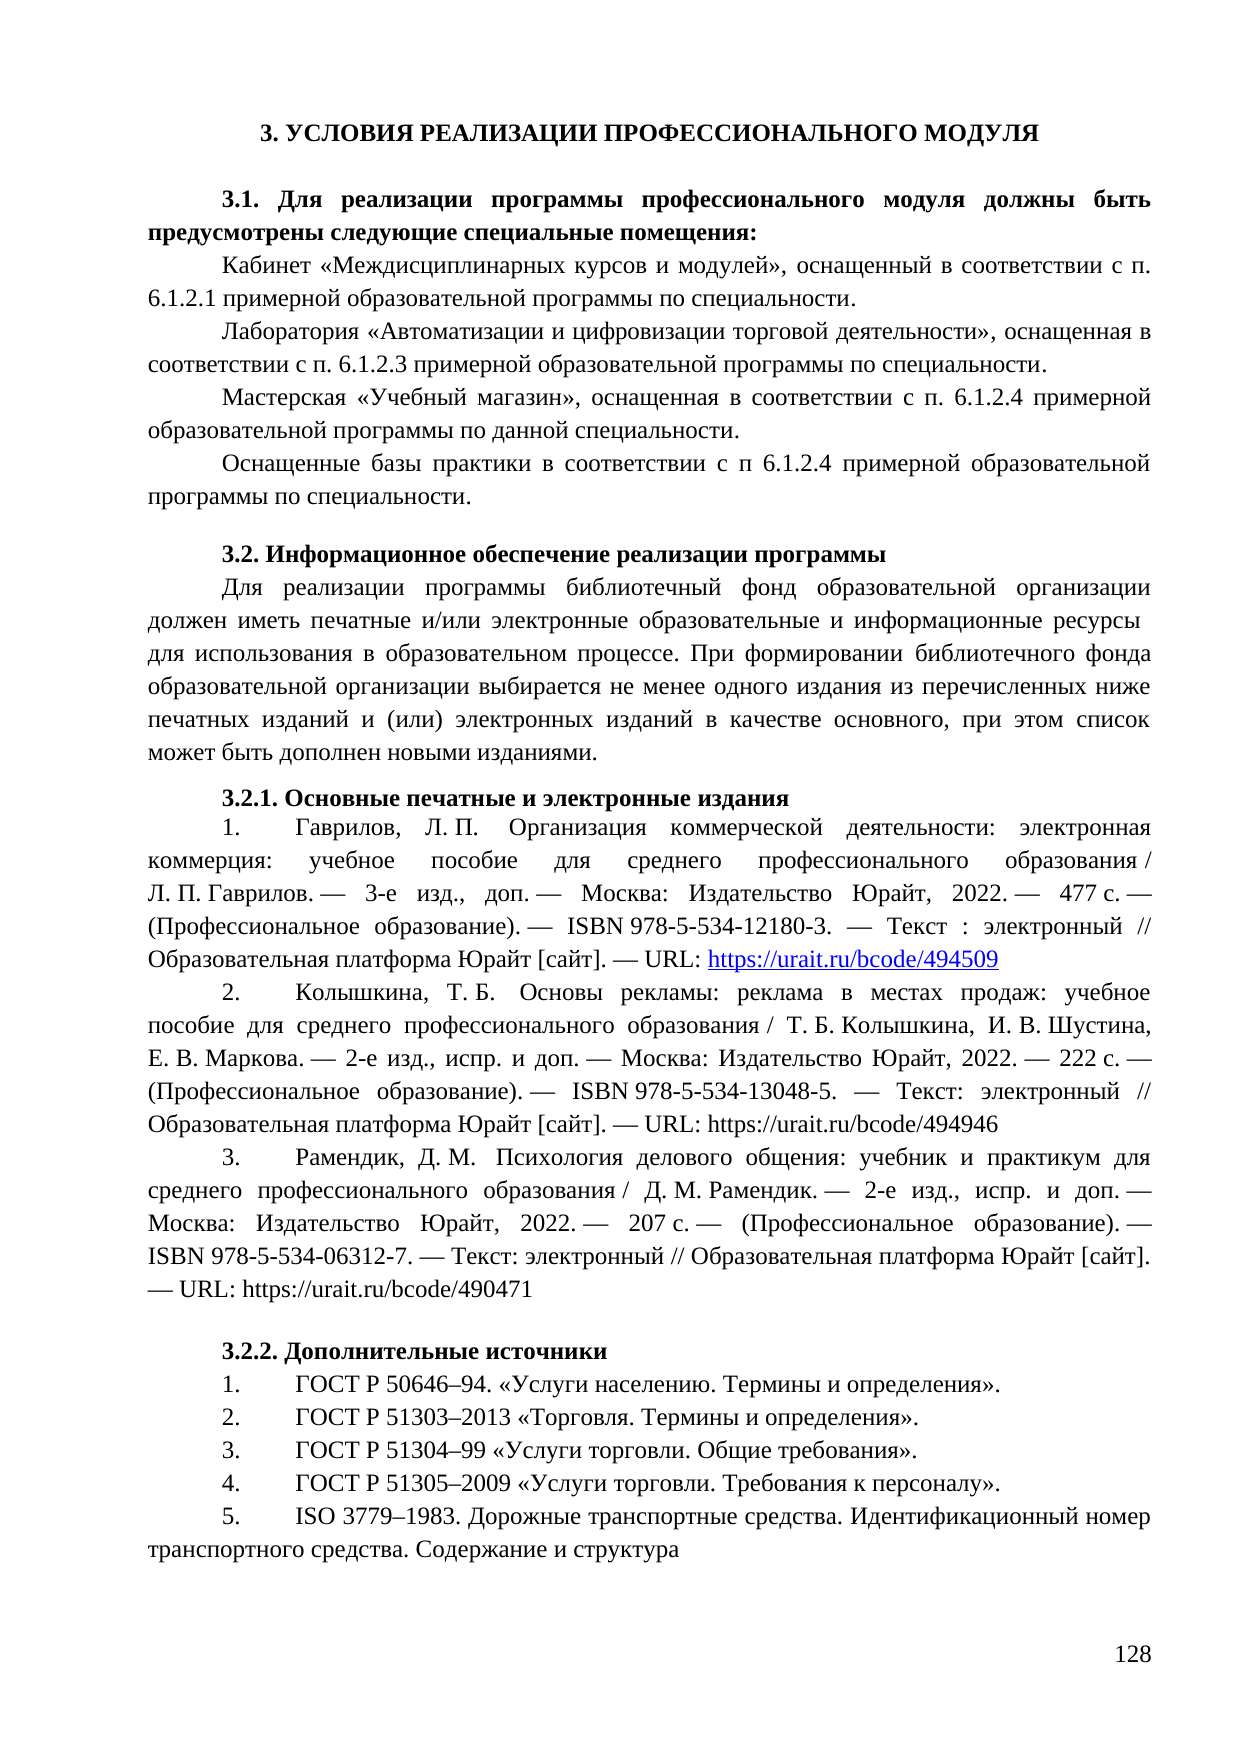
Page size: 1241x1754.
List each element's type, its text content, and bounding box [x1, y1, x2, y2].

list ГОСТ Р 50646–94. «Услуги населению. Термины и определения». [148, 1369, 1152, 1398]
text Кабинет «Междисциплинарных курсов и модулей», оснащенный в соответствии с п. 6.1.2.1 примерной образовательной программы по специальности. [148, 250, 1152, 312]
text 3. УСЛОВИЯ РЕАЛИЗАЦИИ ПРОФЕССИОНАЛЬНОГО МОДУЛЯ [148, 118, 1152, 147]
text Для реализации программы библиотечный фонд образовательной организации должен иметь печатные и/или электронные образовательные и информационные ресурсы для использования в образовательном процессе. При формировании библиотечного фонда образовательной организации выбирается не менее одного издания из перечисленных ниже печатных изданий и (или) электронных изданий в качестве основного, при этом список может быть дополнен новыми изданиями. [148, 572, 1152, 766]
list Гаврилов, Л. П. Организация коммерческой деятельности: электронная коммерция: учебное пособие для среднего профессионального образования / Л. П. Гаврилов. — 3-е изд., доп. — Москва: Издательство Юрайт, 2022. — 477 с. — (Профессиональное образование). — ISBN 978-5-534-12180-3. — Текст : электронный // Образовательная платформа Юрайт [сайт]. — URL: https://urait.ru/bcode/494509 [148, 939, 1152, 973]
text 3.1. Для реализации программы профессионального модуля должны быть предусмотрены следующие специальные помещения: [148, 184, 1152, 246]
list Рамендик, Д. М. Психология делового общения: учебник и практикум для среднего профессионального образования / Д. М. Рамендик. — 2-е изд., испр. и доп. — Москва: Издательство Юрайт, 2022. — 207 с. — (Профессиональное образование). — ISBN 978-5-534-06312-7. — Текст: электронный // Образовательная платформа Юрайт [сайт]. — URL: https://urait.ru/bcode/490471 [148, 1270, 1152, 1303]
text 3.2.2. Дополнительные источники [148, 1336, 1152, 1364]
list ISO 3779–1983. Дорожные транспортные средства. Идентификационный номер транспортного средства. Содержание и структура [148, 1501, 1152, 1563]
text Мастерская «Учебный магазин», оснащенная в соответствии с п. 6.1.2.4 примерной образовательной программы по данной специальности. [148, 382, 1152, 444]
list ГОСТ Р 51304–99 «Услуги торговли. Общие требования». [148, 1435, 1152, 1464]
list Колышкина, Т. Б. Основы рекламы: реклама в местах продаж: учебное пособие для среднего профессионального образования / Т. Б. Колышкина, И. В. Шустина, Е. В. Маркова. — 2-е изд., испр. и доп. — Москва: Издательство Юрайт, 2022. — 222 с. — (Профессиональное образование). — ISBN 978-5-534-13048-5. — Текст: электронный // Образовательная платформа Юрайт [сайт]. — URL: https://urait.ru/bcode/494946 [148, 977, 1152, 1138]
text 3.2. Информационное обеспечение реализации программы [148, 539, 1152, 568]
text Лаборатория «Автоматизации и цифровизации торговой деятельности», оснащенная в соответствии с п. 6.1.2.3 примерной образовательной программы по специальности. [148, 316, 1152, 378]
list Гаврилов, Л. П. Организация коммерческой деятельности: электронная коммерция: учебное пособие для среднего профессионального образования / Л. П. Гаврилов. — 3-е изд., доп. — Москва: Издательство Юрайт, 2022. — 477 с. — (Профессиональное образование). — ISBN 978-5-534-12180-3. — Текст : электронный // Образовательная платформа Юрайт [сайт]. — URL: https://urait.ru/bcode/494509 [148, 812, 1152, 867]
list Гаврилов, Л. П. Организация коммерческой деятельности: электронная коммерция: учебное пособие для среднего профессионального образования / Л. П. Гаврилов. — 3-е изд., доп. — Москва: Издательство Юрайт, 2022. — 477 с. — (Профессиональное образование). — ISBN 978-5-534-12180-3. — Текст : электронный // Образовательная платформа Юрайт [сайт]. — URL: https://urait.ru/bcode/494509 [148, 868, 1152, 895]
list Рамендик, Д. М. Психология делового общения: учебник и практикум для среднего профессионального образования / Д. М. Рамендик. — 2-е изд., испр. и доп. — Москва: Издательство Юрайт, 2022. — 207 с. — (Профессиональное образование). — ISBN 978-5-534-06312-7. — Текст: электронный // Образовательная платформа Юрайт [сайт]. — URL: https://urait.ru/bcode/490471 [148, 1142, 1152, 1208]
text Оснащенные базы практики в соответствии с п 6.1.2.4 примерной образовательной программы по специальности. [148, 448, 1152, 510]
list ГОСТ Р 51303–2013 «Торговля. Термины и определения». [148, 1402, 1152, 1431]
list 3.2.1. Основные печатные и электронные издания [148, 783, 1152, 812]
list ГОСТ Р 51305–2009 «Услуги торговли. Требования к персоналу». [148, 1468, 1152, 1497]
